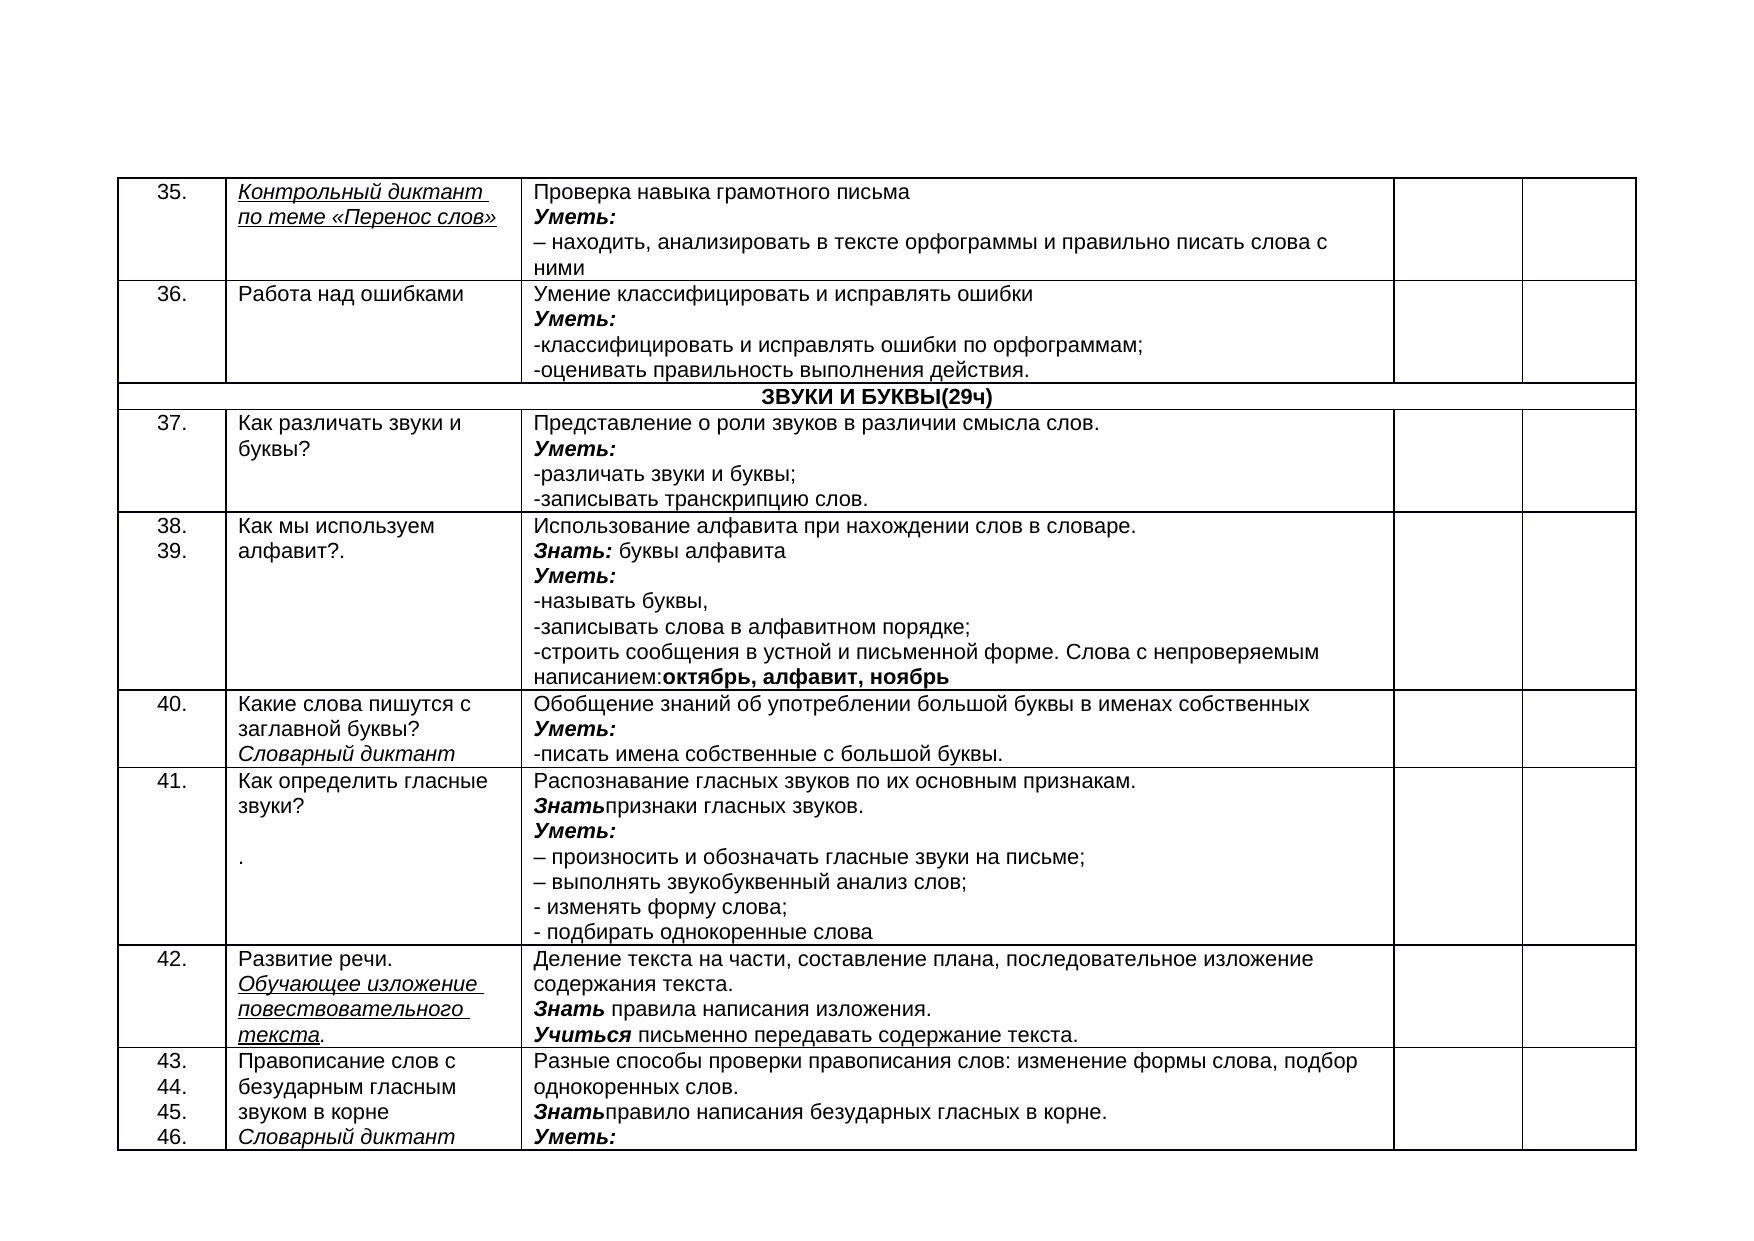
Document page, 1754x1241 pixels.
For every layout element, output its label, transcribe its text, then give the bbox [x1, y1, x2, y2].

table_cell [1523, 179, 1635, 279]
table_cell [1395, 281, 1522, 382]
table_cell 36. [119, 281, 225, 382]
table_cell [1395, 1048, 1522, 1149]
table_cell Проверка навыка грамотного письма Уметь: – находить, анализировать в тексте орфограммы и правильно писать слова с ними [522, 179, 1393, 279]
table_cell Распознавание гласных звуков по их основным признакам. Знатьпризнаки гласных звуков. Уметь: – произносить и обозначать гласные звуки на письме; – выполнять звукобуквенный анализ слов; - изменять форму слова; - подбирать однокоренные слова [522, 768, 1393, 944]
table_cell ЗВУКИ И БУКВЫ(29ч) [119, 384, 1635, 409]
table_cell [1523, 946, 1635, 1047]
table_cell Обобщение знаний об употреблении большой буквы в именах собственных Уметь: -писать имена собственные с большой буквы. [522, 691, 1393, 766]
table_cell [1395, 410, 1522, 511]
table_cell 35. [119, 179, 225, 279]
table_cell Использование алфавита при нахождении слов в словаре. Знать: буквы алфавита Уметь: -называть буквы, -записывать слова в алфавитном порядке; -строить сообщения в устной и письменной форме. Слова с непроверяемым написанием:октябрь, алфавит, ноябрь [522, 513, 1393, 689]
table_cell Работа над ошибками [227, 281, 521, 382]
table_cell 38. 39. [119, 513, 225, 689]
table_cell Как определить гласные звуки? . [227, 768, 521, 944]
table_cell Как мы используем алфавит?. [227, 513, 521, 689]
table_cell [1395, 179, 1522, 279]
table_cell [1523, 768, 1635, 944]
table_cell 41. [119, 768, 225, 944]
table_cell [1395, 768, 1522, 944]
table_cell [1395, 513, 1522, 689]
table_cell [1523, 1048, 1635, 1149]
table_cell Умение классифицировать и исправлять ошибки Уметь: -классифицировать и исправлять ошибки по орфограммам; -оценивать правильность выполнения действия. [522, 281, 1393, 382]
table_cell 42. [119, 946, 225, 1047]
table_cell Представление о роли звуков в различии смысла слов. Уметь: -различать звуки и буквы; -записывать транскрипцию слов. [522, 410, 1393, 511]
table_cell [1523, 410, 1635, 511]
table_cell Контрольный диктант по теме «Перенос слов» [227, 179, 521, 279]
table_cell 40. [119, 691, 225, 766]
table_cell [1523, 281, 1635, 382]
table_cell Деление текста на части, составление плана, последовательное изложение содержания текста. Знать правила написания изложения. Учиться письменно передавать содержание текста. [522, 946, 1393, 1047]
table_cell [1523, 513, 1635, 689]
table_cell Какие слова пишутся с заглавной буквы? Словарный диктант [227, 691, 521, 766]
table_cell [227, 1048, 521, 1149]
table_cell 37. [119, 410, 225, 511]
table_cell [1395, 691, 1522, 766]
table_cell [1523, 691, 1635, 766]
table_cell 43. 44. 45. 46. 47. [119, 1048, 225, 1149]
table_cell [1395, 946, 1522, 1047]
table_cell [522, 1048, 1393, 1149]
table_cell Развитие речи. Обучающее изложение повествовательного текста. [227, 946, 521, 1047]
table_cell Как различать звуки и буквы? [227, 410, 521, 511]
